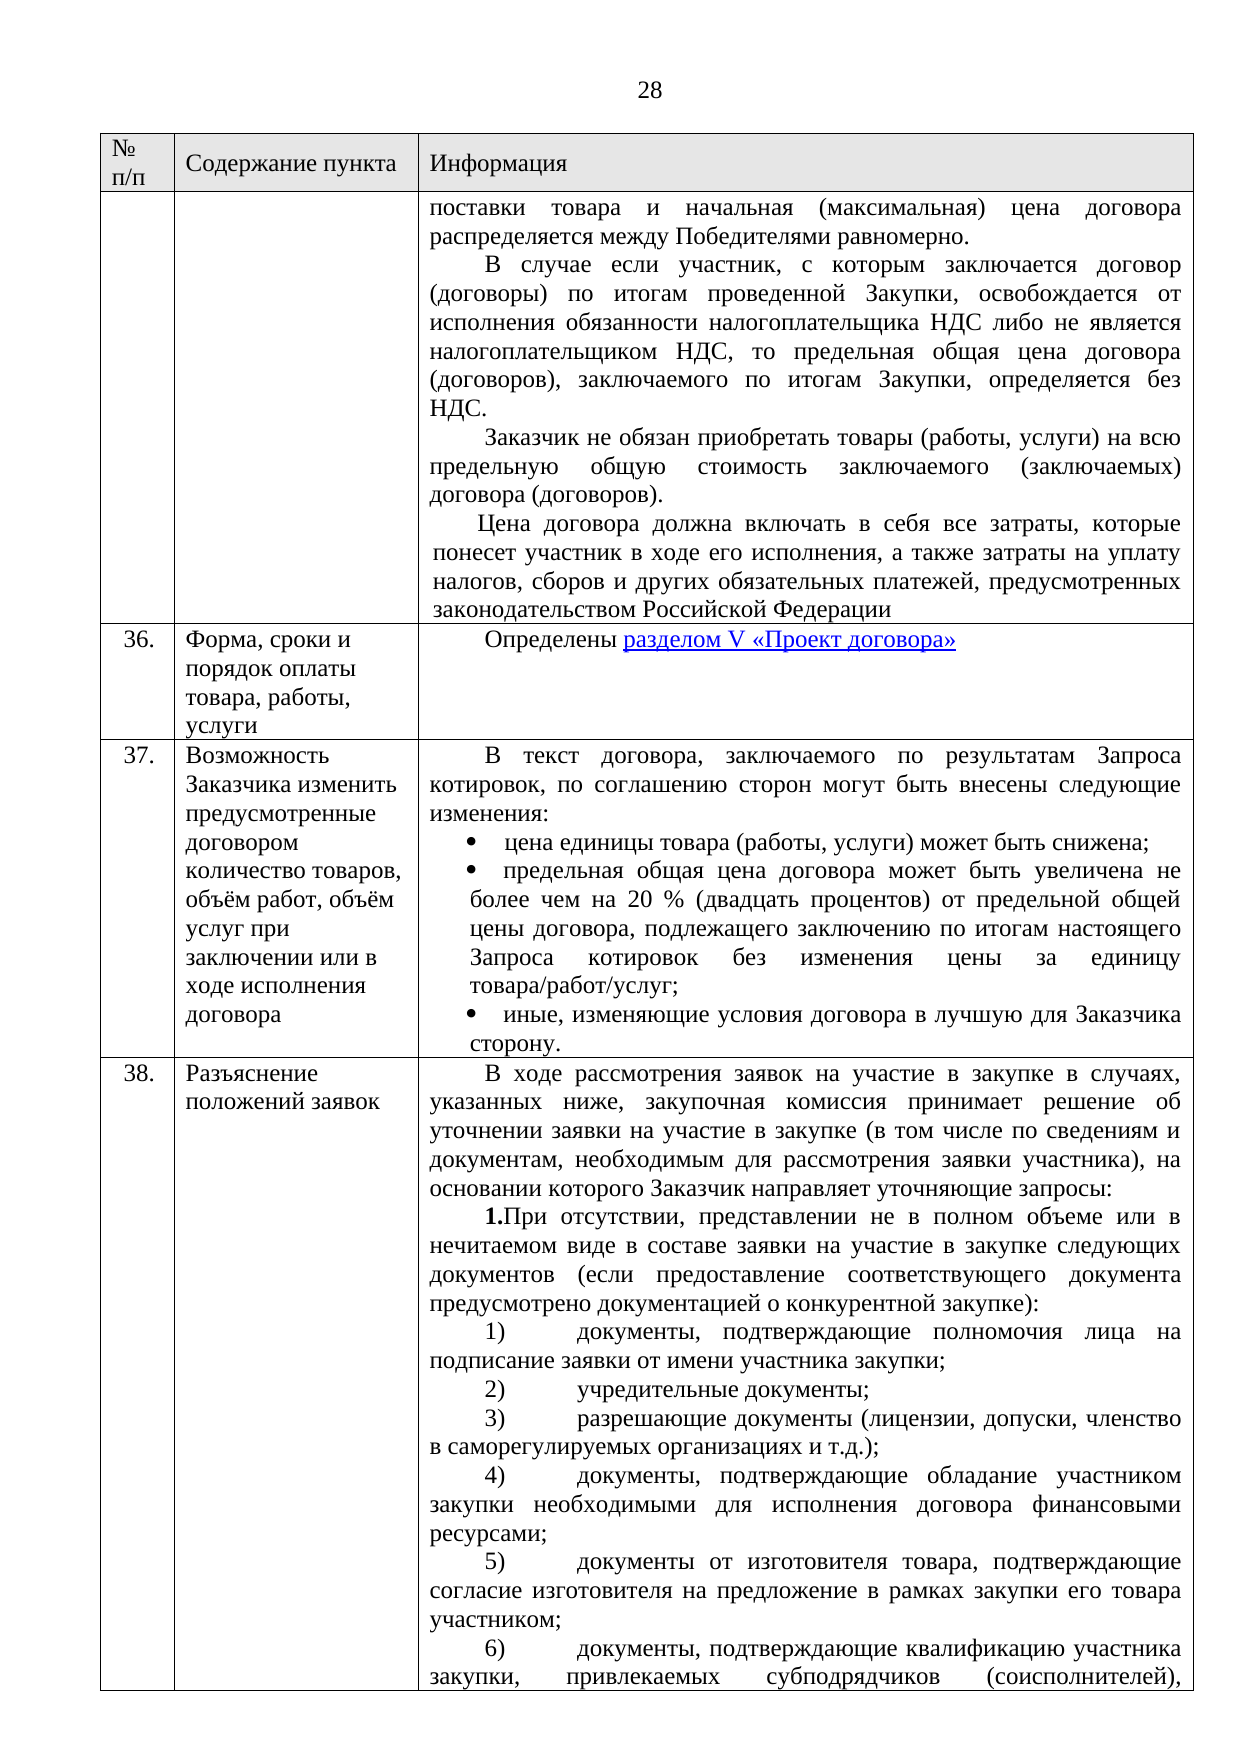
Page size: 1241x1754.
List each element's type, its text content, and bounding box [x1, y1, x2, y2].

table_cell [419, 1058, 1193, 1690]
table_cell Возможность Заказчика изменить предусмотренные договором количество товаров, объём работ, объём услуг при заключении или в ходе исполнения договора [175, 740, 418, 1057]
table_cell Форма, сроки и порядок оплаты товара, работы, услуги [175, 624, 418, 739]
table_header № п/п [101, 134, 174, 191]
table_cell Определены разделом V «Проект договора» [419, 624, 1193, 739]
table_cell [175, 192, 418, 623]
table_cell [101, 1058, 174, 1690]
table_header Содержание пункта [175, 134, 418, 191]
table_cell [101, 192, 174, 623]
table_cell [101, 624, 174, 739]
table_header Информация [419, 134, 1193, 191]
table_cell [419, 192, 1193, 623]
table_cell В текст договора, заключаемого по результатам Запроса котировок, по соглашению сторон могут быть внесены следующие изменения: цена единицы товара (работы, услуги) может быть снижена; предельная общая цена договора может быть увеличена не более чем на 20 % (двадцать процентов) от предельной общей цены договора, подлежащего заключению по итогам настоящего Запроса котировок без изменения цены за единицу товара/работ/услуг; иные, изменяющие условия договора в лучшую для Заказчика сторону. [419, 740, 1193, 1057]
table_cell [101, 740, 174, 1057]
table_cell Разъяснение положений заявок [175, 1058, 418, 1690]
